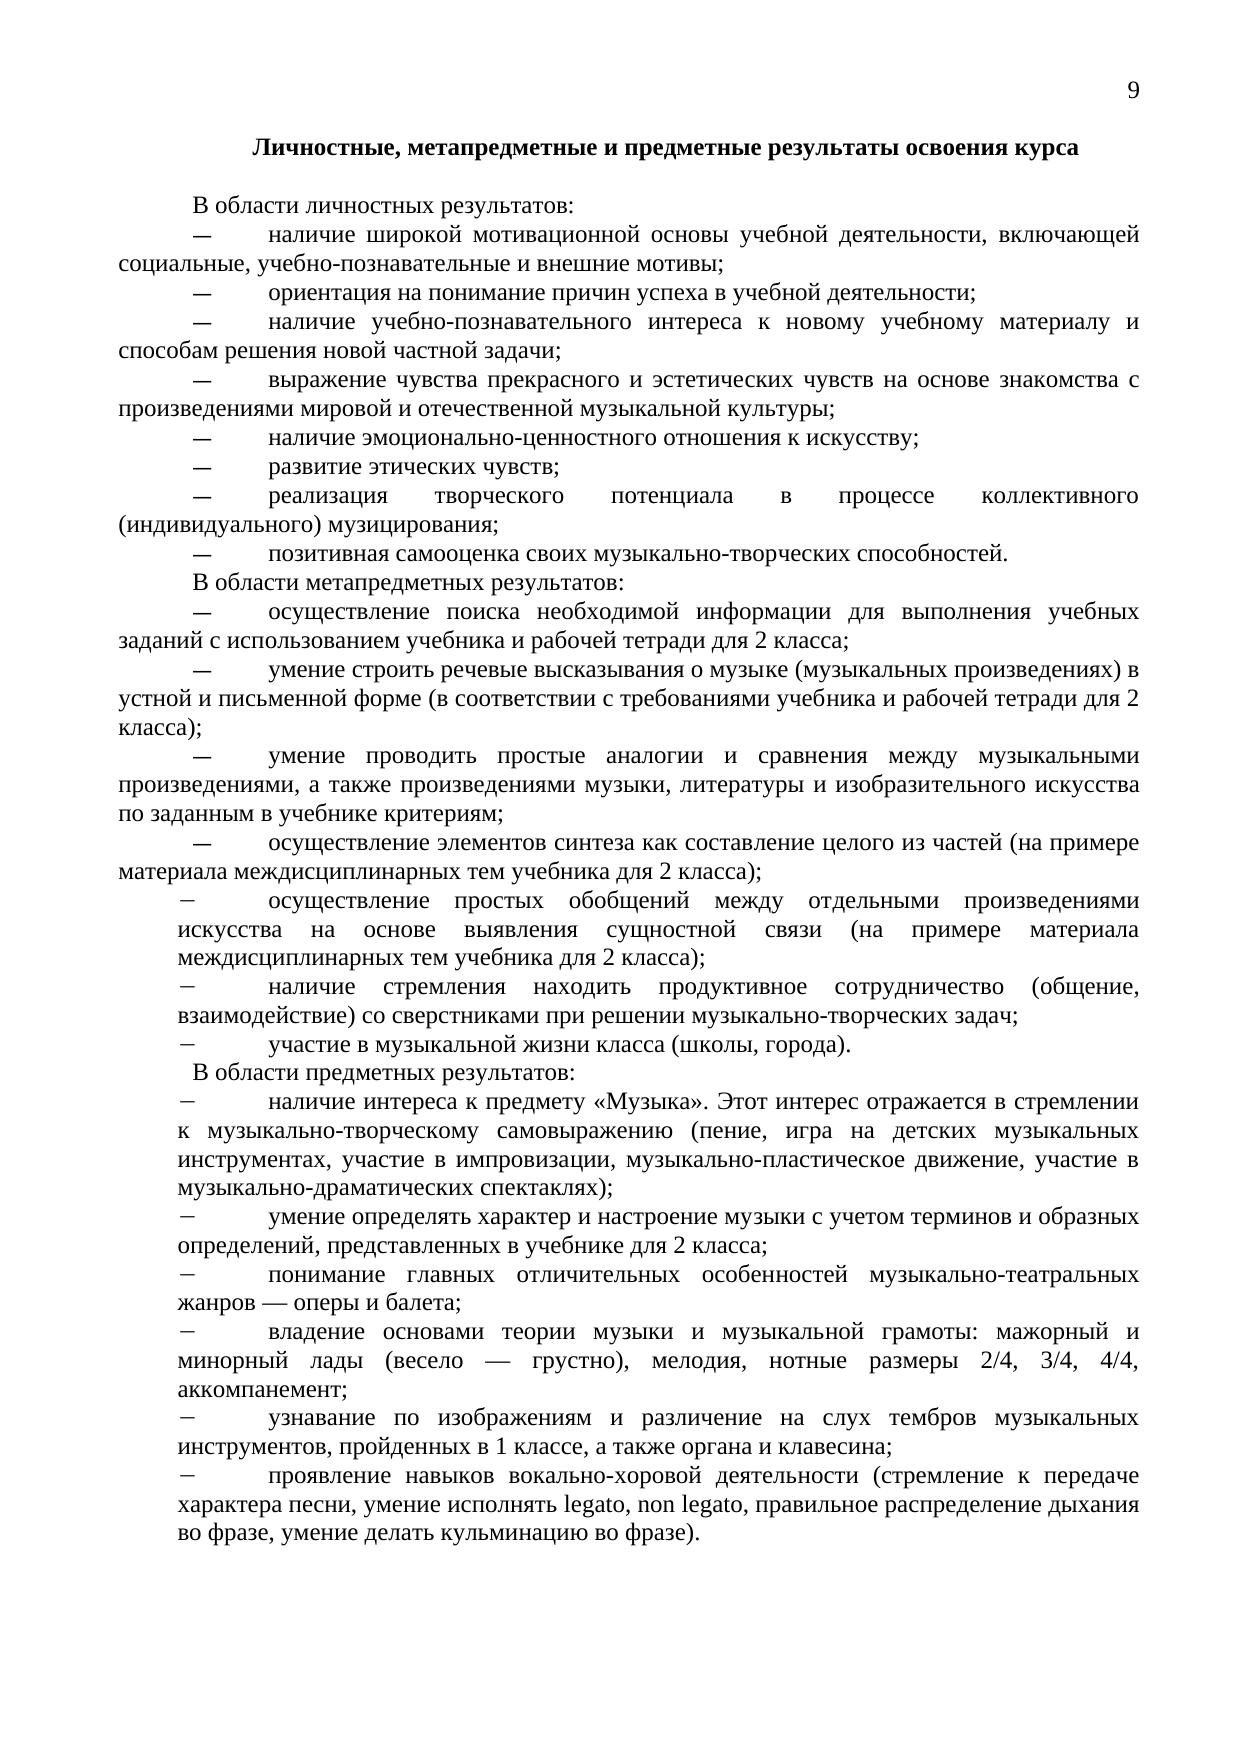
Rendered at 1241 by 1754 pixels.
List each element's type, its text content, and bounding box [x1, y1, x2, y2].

list наличие стремления находить продуктивное сотрудничество (общение, взаимодействие) со сверстниками при решении музыкально-творческих задач; [177, 971, 1140, 1029]
list осуществление элементов синтеза как составление целого из частей (на примере материала междисциплинарных тем учебника для 2 класса); [118, 827, 1140, 885]
list умение определять характер и настроение музыки с учетом терминов и образных определений, представленных в учебнике для 2 класса; [177, 1201, 1140, 1259]
list умение проводить простые аналогии и сравнения между музыкальными произведениями, а также произведениями музыки, литературы и изобразительного искусства по заданным в учебнике критериям; [118, 740, 1140, 827]
list проявление навыков вокально-хоровой деятельности (стремление к передаче характера песни, умение исполнять lеgаtо, non lеgаtо, правильное распределение дыхания во фразе, умение делать кульминацию во фразе). [177, 1460, 1140, 1546]
list умение строить речевые высказывания о музыке (музыкальных произведениях) в устной и письменной форме (в соответствии с требованиями учебника и рабочей тетради для 2 класса); [118, 654, 1140, 740]
list развитие этических чувств; [118, 451, 1140, 480]
list реализация творческого потенциала в процессе коллективного (индивидуального) музицирования; [118, 480, 1140, 538]
list участие в музыкальной жизни класса (школы, города). [177, 1029, 1140, 1057]
list наличие эмоционально-ценностного отношения к искусству; [118, 422, 1140, 451]
list наличие широкой мотивационной основы учебной деятельности, включающей социальные, учебно-познавательные и внешние мотивы; [118, 219, 1140, 277]
text Личностные, метапредметные и предметные результаты освоения курса [118, 132, 1140, 161]
list выражение чувства прекрасного и эстетических чувств на основе знакомства с произведениями мировой и отечественной музыкальной культуры; [118, 364, 1140, 422]
list понимание главных отличительных особенностей музыкально-театральных жанров — оперы и балета; [177, 1259, 1140, 1316]
list наличие учебно-познавательного интереса к новому учебному материалу и способам решения новой частной задачи; [118, 306, 1140, 364]
list осуществление поиска необходимой информации для выполнения учебных заданий с использованием учебника и рабочей тетради для 2 класса; [118, 596, 1140, 654]
list владение основами теории музыки и музыкальной грамоты: мажорный и минорный лады (весело — грустно), мелодия, нотные размеры 2/4, 3/4, 4/4, аккомпанемент; [177, 1316, 1140, 1402]
list позитивная самооценка своих музыкально-творческих способностей. [118, 538, 1140, 567]
text В области личностных результатов: [118, 190, 1140, 219]
list осуществление простых обобщений между отдельными произведениями искусства на основе выявления сущностной связи (на примере материала междисциплинарных тем учебника для 2 класса); [177, 885, 1140, 971]
text В области метапредметных результатов: [118, 567, 1140, 596]
list узнавание по изображениям и различение на слух тембров музыкальных инструментов, пройденных в 1 классе, а также органа и клавесина; [177, 1402, 1140, 1460]
list наличие интереса к предмету «Музыка». Этот интерес отражается в стремлении к музыкально-творческому самовыражению (пение, игра на детских музыкальных инструментах, участие в импровизации, музыкально-пластическое движение, участие в музыкально-драматических спектаклях); [177, 1086, 1140, 1201]
list ориентация на понимание причин успеха в учебной деятельности; [118, 277, 1140, 306]
text В области предметных результатов: [118, 1057, 1140, 1086]
